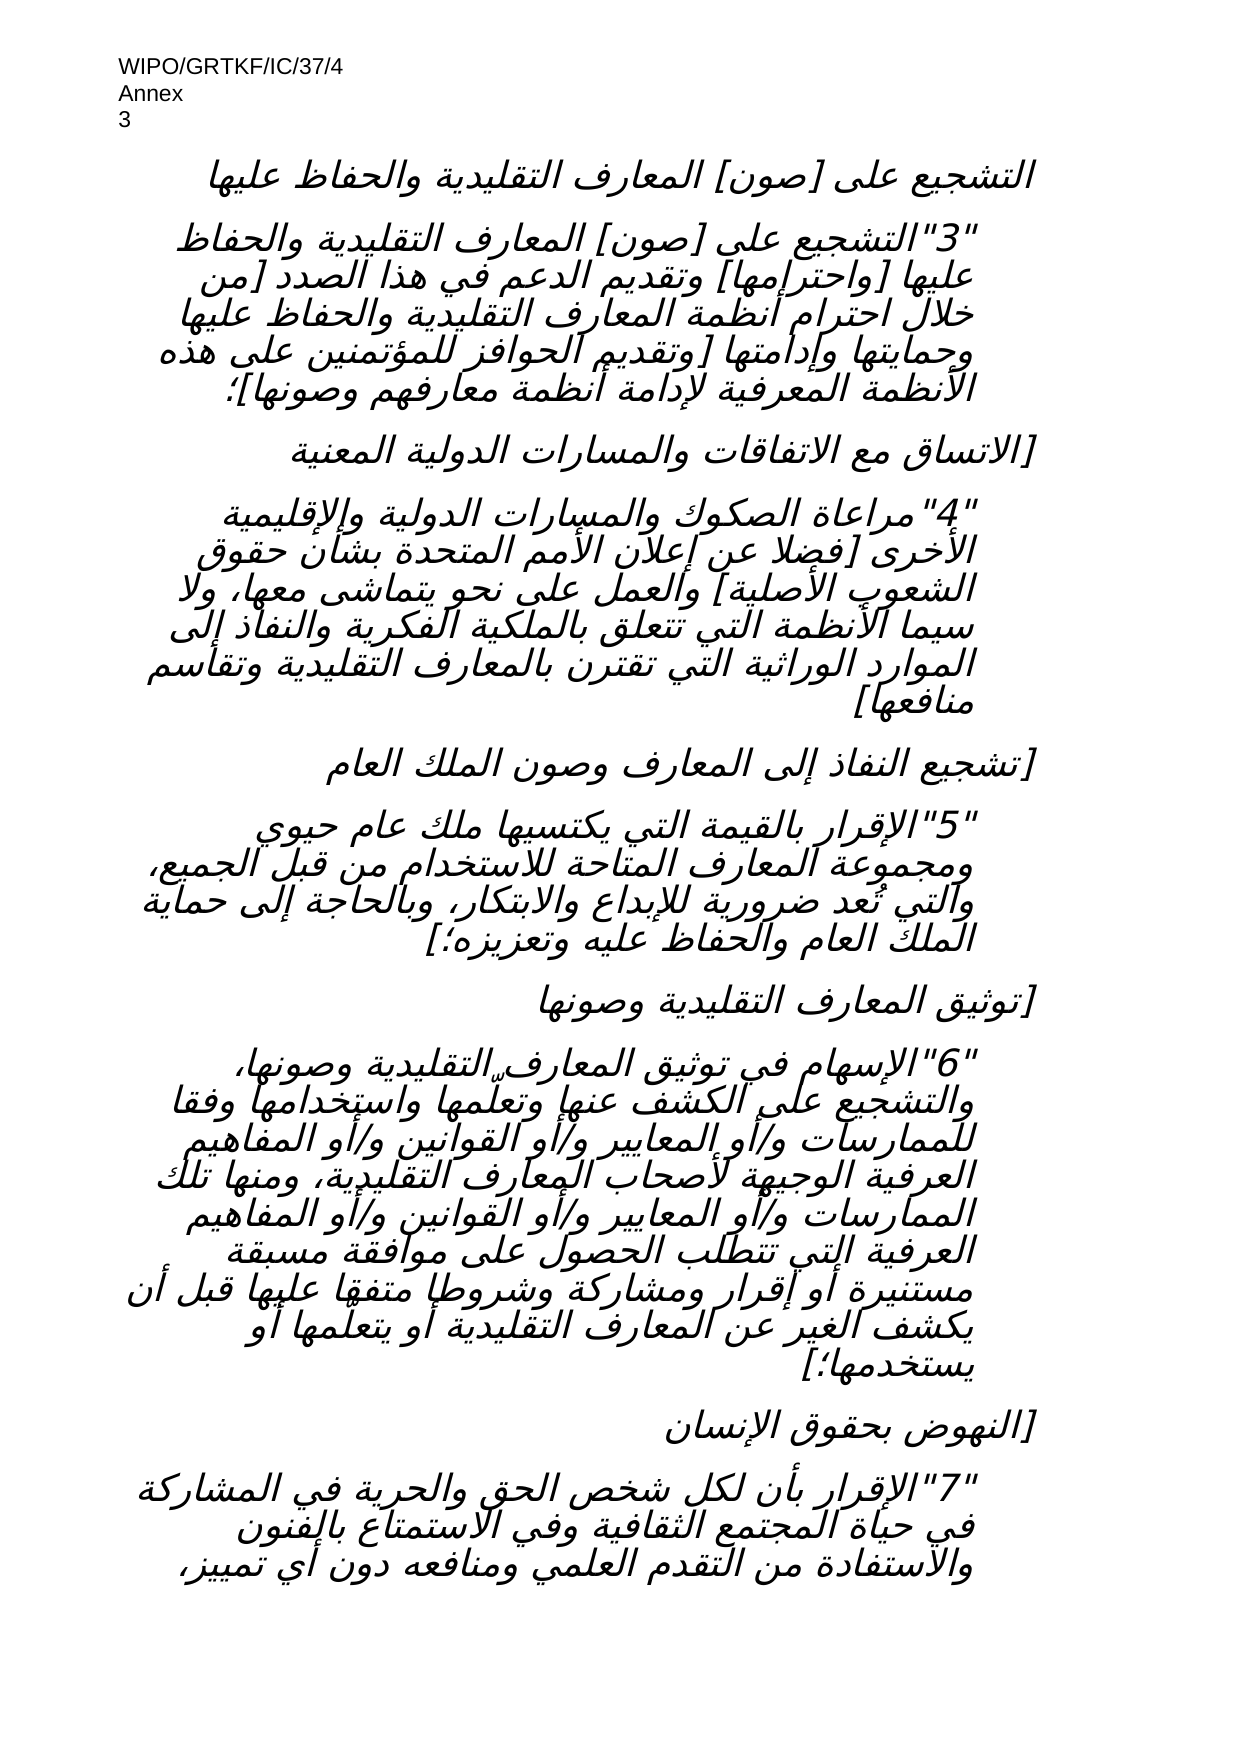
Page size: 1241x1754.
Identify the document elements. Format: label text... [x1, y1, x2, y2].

text التشجيع على [صون] المعارف التقليدية والحفاظ عليها [118, 158, 1033, 196]
text [تشجيع النفاذ إلى المعارف وصون الملك العام [118, 746, 1033, 783]
text [توثيق المعارف التقليدية وصونها [118, 983, 1033, 1021]
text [118, 1471, 974, 1583]
text "3" التشجيع على [صون] المعارف التقليدية والحفاظ عليها [واحترامها] وتقديم الدعم في هذا الصدد [من خلال احترام أنظمة المعارف التقليدية والحفاظ عليها وحمايتها وإدامتها [وتقديم الحوافز للمؤتمنين على هذه الأنظمة المعرفية لإدامة أنظمة معارفهم وصونها]؛ [118, 221, 974, 408]
text "5" الإقرار بالقيمة التي يكتسيها ملك عام حيوي ومجموعة المعارف المتاحة للاستخدام من قبل الجميع، والتي تُعد ضرورية للإبداع والابتكار، وبالحاجة إلى حماية الملك العام والحفاظ عليه وتعزيزه؛] [118, 808, 974, 958]
text [النهوض بحقوق الإنسان [118, 1408, 1033, 1446]
text "6" الإسهام في توثيق المعارف التقليدية وصونها، والتشجيع على الكشف عنها وتعلّمها واستخدامها وفقا للممارسات و/أو المعايير و/أو القوانين و/أو المفاهيم العرفية الوجيهة لأصحاب المعارف التقليدية، ومنها تلك الممارسات و/أو المعايير و/أو القوانين و/أو المفاهيم العرفية التي تتطلب الحصول على موافقة مسبقة مستنيرة أو إقرار ومشاركة وشروطا متفقا عليها قبل أن يكشف الغير عن المعارف التقليدية أو يتعلّمها أو يستخدمها؛] [118, 1046, 974, 1383]
text "4" مراعاة الصكوك والمسارات الدولية والإقليمية الأخرى [فضلا عن إعلان الأمم المتحدة بشأن حقوق الشعوب الأصلية] والعمل على نحو يتماشى معها، ولا سيما الأنظمة التي تتعلق بالملكية الفكرية والنفاذ إلى الموارد الوراثية التي تقترن بالمعارف التقليدية وتقاسم منافعها] [118, 496, 974, 721]
text [الاتساق مع الاتفاقات والمسارات الدولية المعنية [118, 433, 1033, 471]
